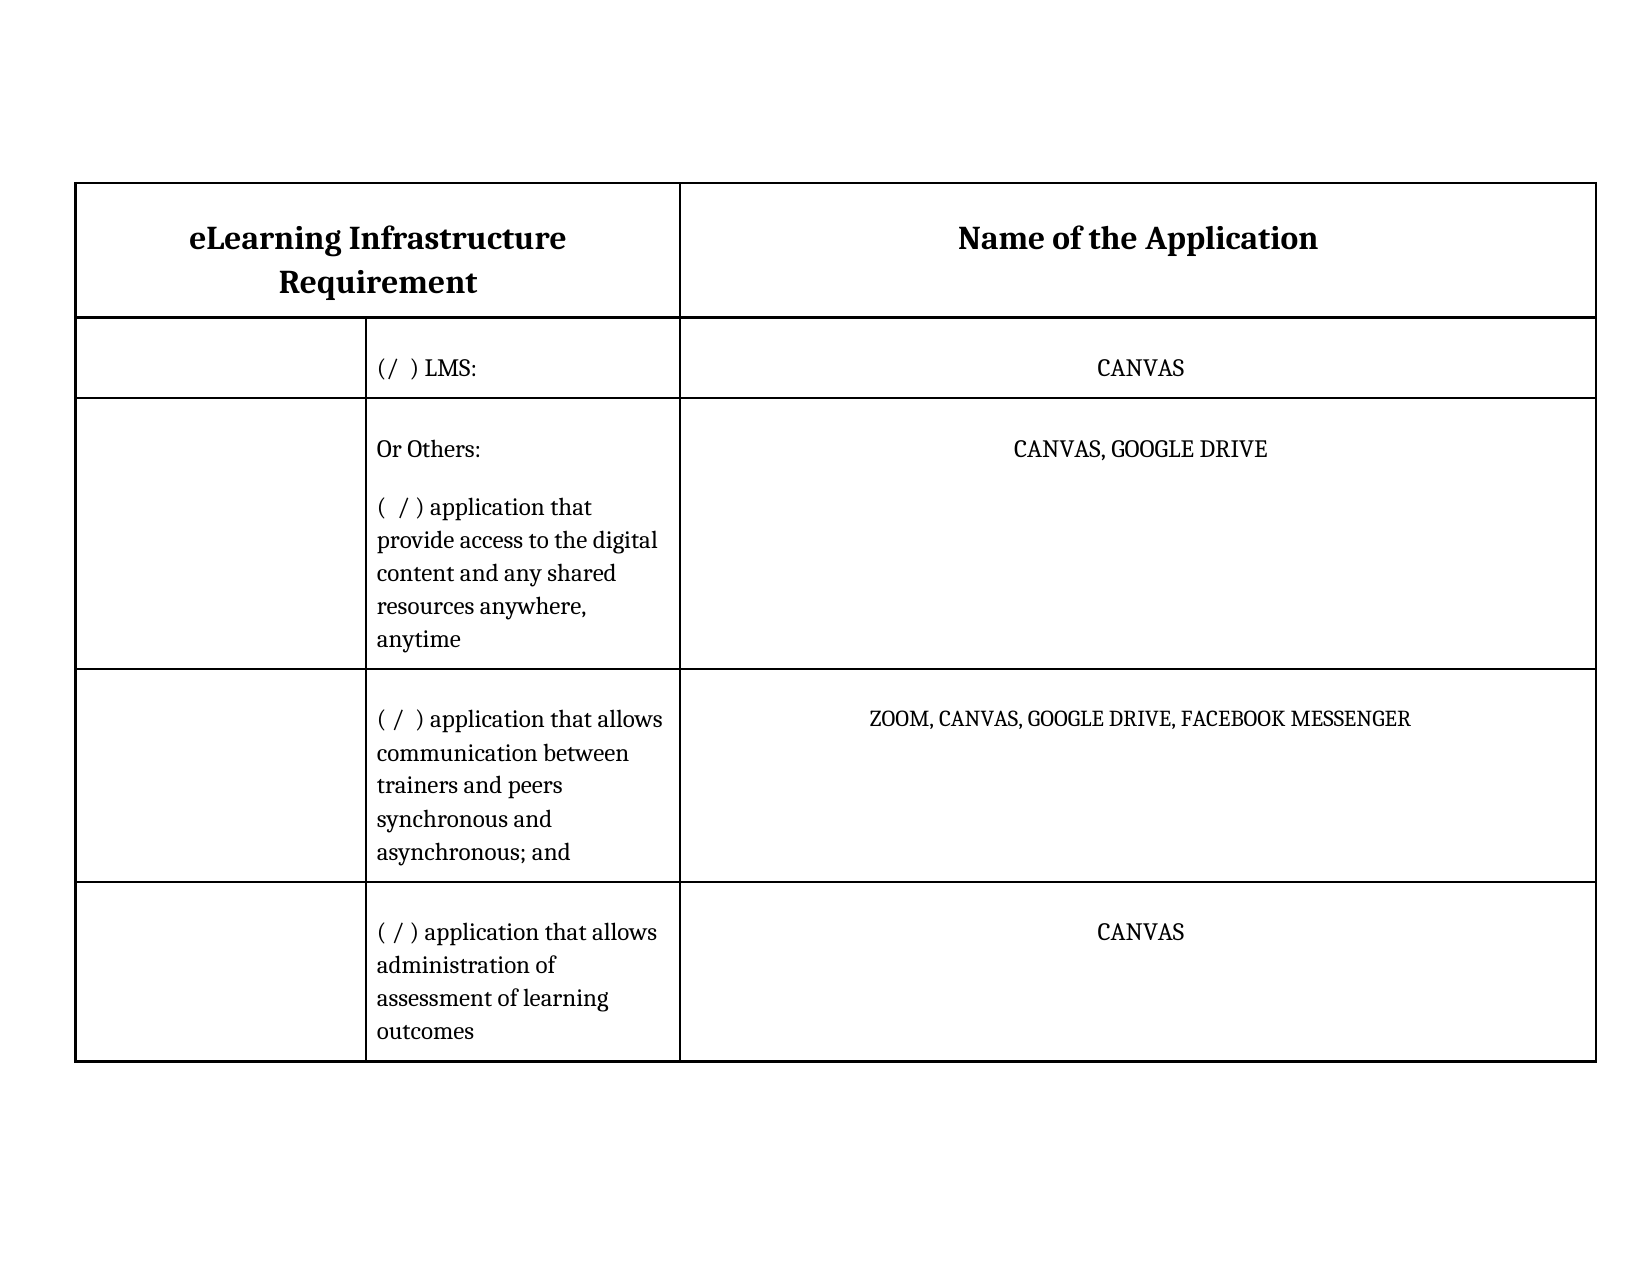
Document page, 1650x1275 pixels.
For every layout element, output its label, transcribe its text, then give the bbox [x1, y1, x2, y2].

table_cell [77, 319, 365, 397]
table_cell ZOOM, CANVAS, GOOGLE DRIVE, FACEBOOK MESSENGER [681, 670, 1595, 881]
table_header eLearning Infrastructure Requirement [77, 184, 679, 316]
table_header Name of the Application [681, 184, 1595, 316]
table_cell ( / ) application that allows administration of assessment of learning outcomes [367, 883, 679, 1060]
table_cell (/ ) LMS: [367, 319, 679, 397]
table_cell ( / ) application that allows communication between trainers and peers synchronous and asynchronous; and [367, 670, 679, 881]
table_cell Or Others: ( / ) application that provide access to the digital content and any shared resources anywhere, anytime [367, 399, 679, 668]
table_cell CANVAS [681, 319, 1595, 397]
table_cell [77, 883, 365, 1060]
table_cell CANVAS [681, 883, 1595, 1060]
table_cell CANVAS, GOOGLE DRIVE [681, 399, 1595, 668]
table_cell [77, 399, 365, 668]
table_cell [77, 670, 365, 881]
